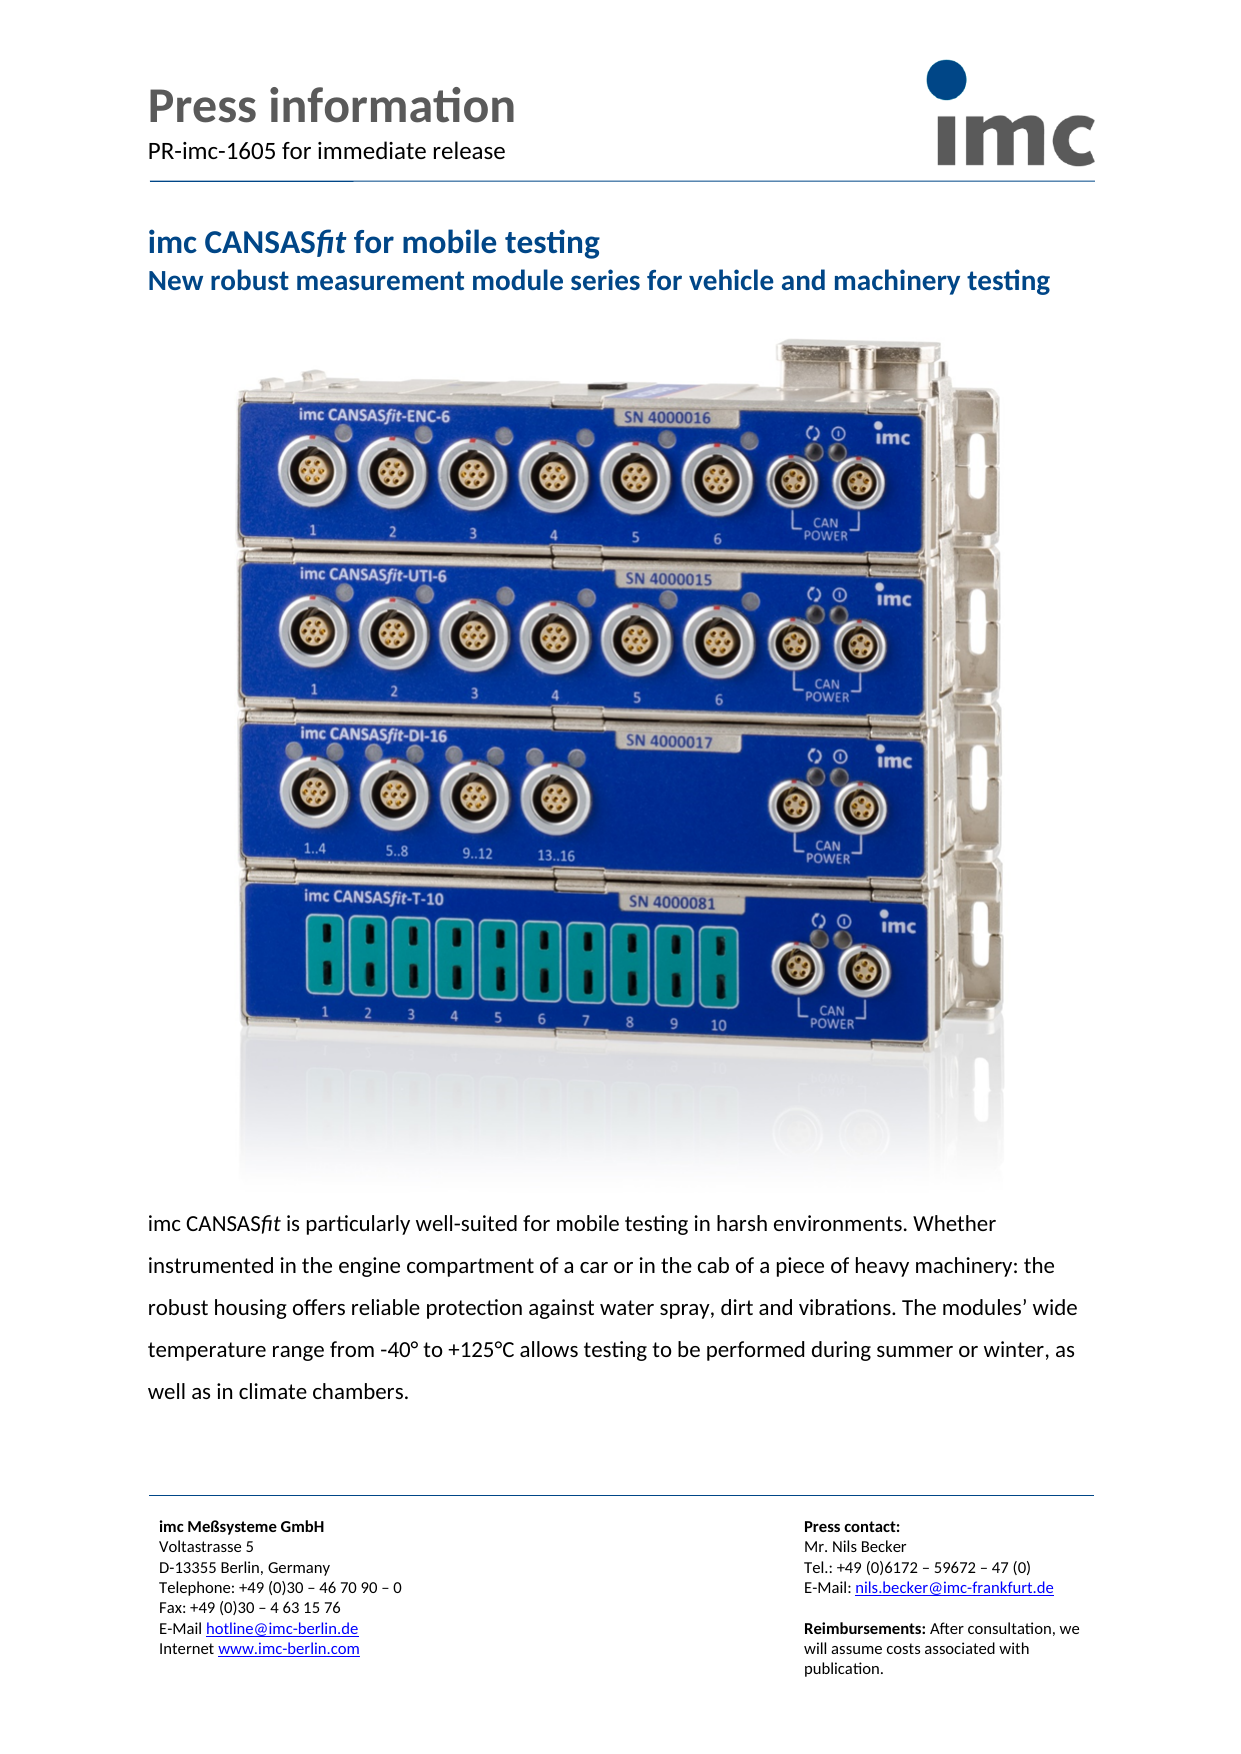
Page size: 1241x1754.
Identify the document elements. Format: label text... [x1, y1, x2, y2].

picture [925, 58, 1095, 167]
text imc CANSASfit for mobile testing New robust measurement module series for vehicle and machinery testing [148, 222, 1092, 297]
picture [147, 297, 1093, 1195]
text imc CANSASfit is particularly well-suited for mobile testing in harsh environments. Whether instrumented in the engine compartment of a car or in the cab of a piece of heavy machinery: the robust housing offers reliable protection against water spray, dirt and vibrations. The modules’ wide temperature range from -40° to +125°C allows testing to be performed during summer or winter, as well as in climate chambers. [148, 1195, 1092, 1405]
